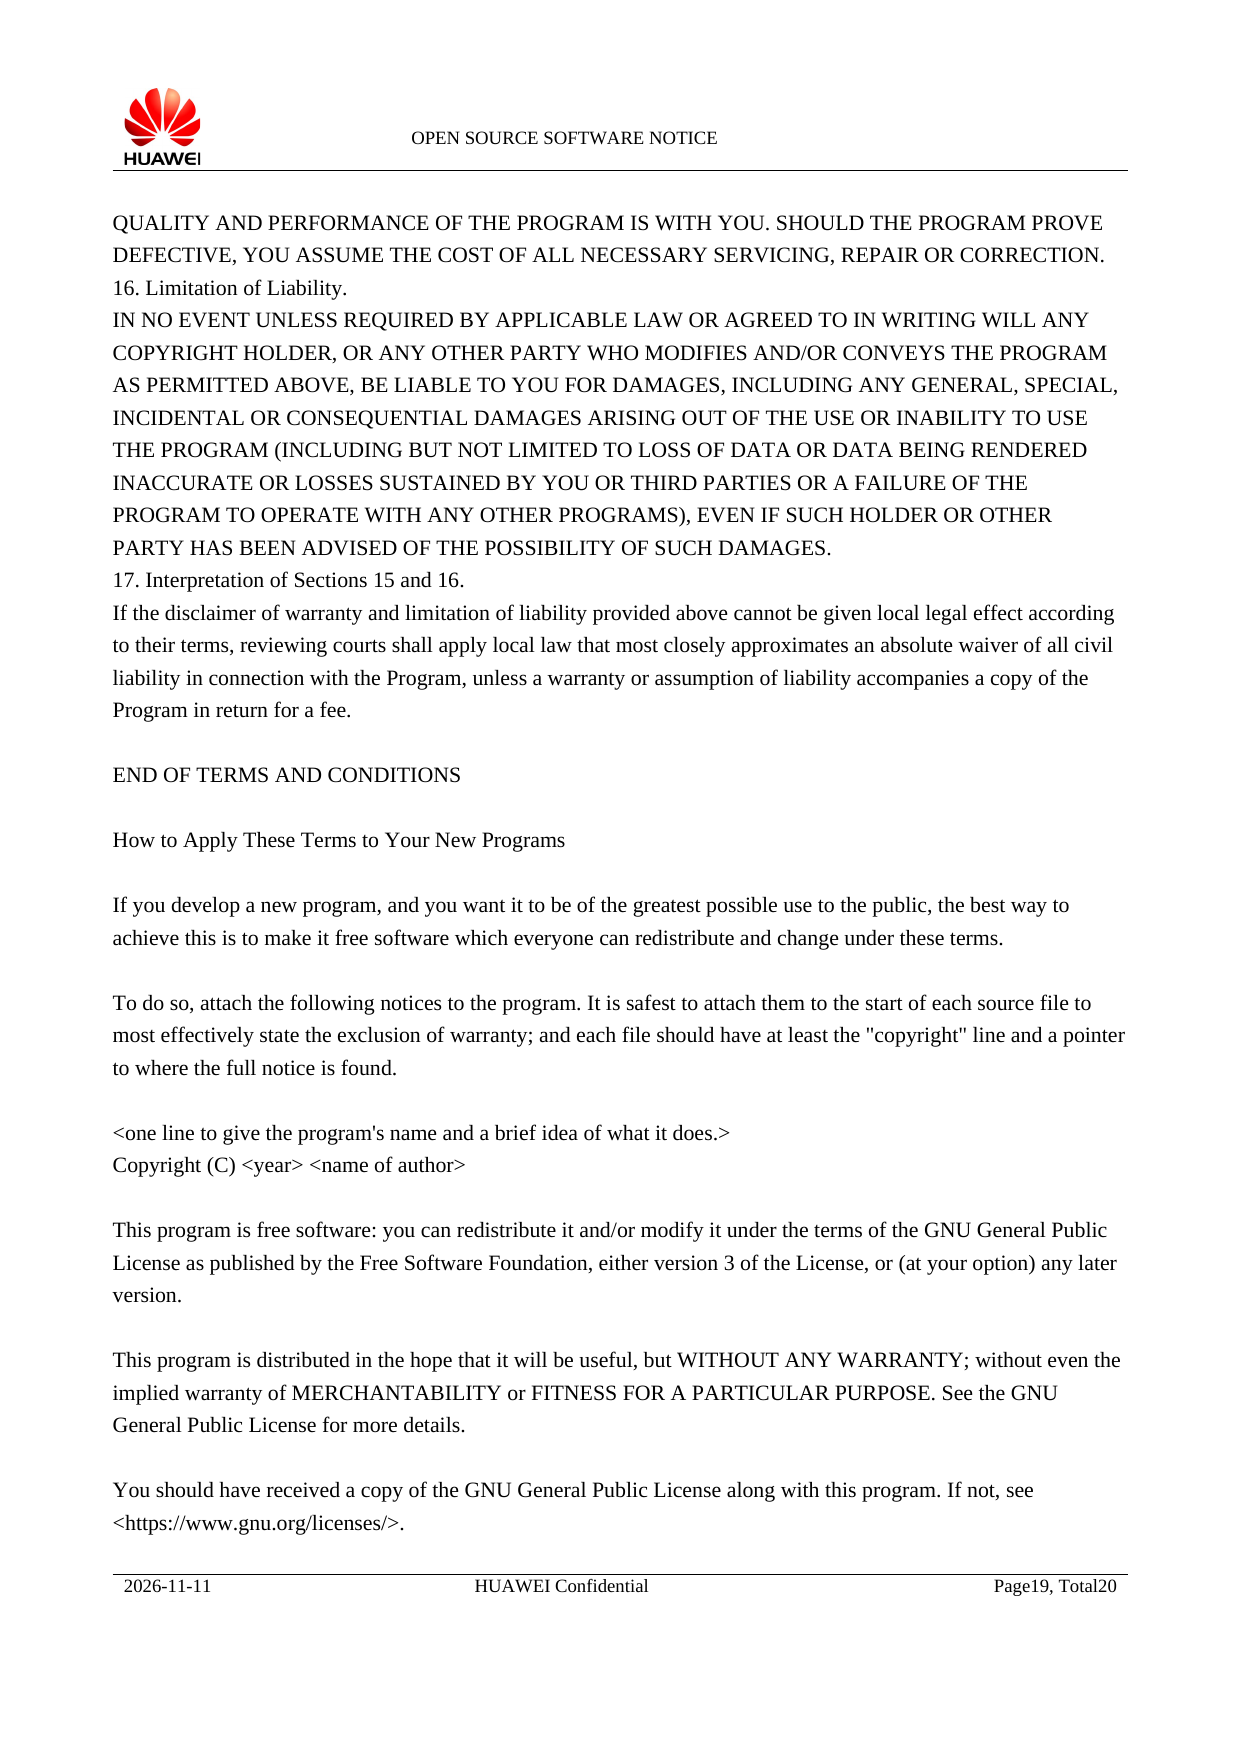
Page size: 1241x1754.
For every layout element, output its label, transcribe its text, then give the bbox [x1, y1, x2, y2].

text END OF TERMS AND CONDITIONS [112, 759, 1128, 791]
picture [124, 88, 201, 165]
text This program is free software: you can redistribute it and/or modify it under the terms of the GNU General Public License as published by the Free Software Foundation, either version 3 of the License, or (at your option) any later version. [112, 1214, 1128, 1311]
text If you develop a new program, and you want it to be of the greatest possible use to the public, the best way to achieve this is to make it free software which everyone can redistribute and change under these terms. [112, 889, 1128, 954]
text <one line to give the program's name and a brief idea of what it does.> [112, 1116, 1128, 1149]
text You should have received a copy of the GNU General Public License along with this program. If not, see <https://www.gnu.org/licenses/>. [112, 1474, 1128, 1539]
text Copyright (C) <year> <name of author> [112, 1149, 1128, 1181]
text This program is distributed in the hope that it will be useful, but WITHOUT ANY WARRANTY; without even the implied warranty of MERCHANTABILITY or FITNESS FOR A PARTICULAR PURPOSE. See the GNU General Public License for more details. [112, 1344, 1128, 1441]
text How to Apply These Terms to Your New Programs [112, 824, 1128, 856]
text If the disclaimer of warranty and limitation of liability provided above cannot be given local legal effect according to their terms, reviewing courts shall apply local law that most closely approximates an absolute waiver of all civil liability in connection with the Program, unless a warranty or assumption of liability accompanies a copy of the Program in return for a fee. [112, 596, 1128, 726]
text 17. Interpretation of Sections 15 and 16. [112, 564, 1128, 596]
text To do so, attach the following notices to the program. It is safest to attach them to the start of each source file to most effectively state the exclusion of warranty; and each file should have at least the "copyright" line and a pointer to where the full notice is found. [112, 986, 1128, 1084]
text 16. Limitation of Liability. [112, 271, 1128, 304]
text IN NO EVENT UNLESS REQUIRED BY APPLICABLE LAW OR AGREED TO IN WRITING WILL ANY COPYRIGHT HOLDER, OR ANY OTHER PARTY WHO MODIFIES AND/OR CONVEYS THE PROGRAM AS PERMITTED ABOVE, BE LIABLE TO YOU FOR DAMAGES, INCLUDING ANY GENERAL, SPECIAL, INCIDENTAL OR CONSEQUENTIAL DAMAGES ARISING OUT OF THE USE OR INABILITY TO USE THE PROGRAM (INCLUDING BUT NOT LIMITED TO LOSS OF DATA OR DATA BEING RENDERED INACCURATE OR LOSSES SUSTAINED BY YOU OR THIRD PARTIES OR A FAILURE OF THE PROGRAM TO OPERATE WITH ANY OTHER PROGRAMS), EVEN IF SUCH HOLDER OR OTHER PARTY HAS BEEN ADVISED OF THE POSSIBILITY OF SUCH DAMAGES. [112, 304, 1128, 564]
